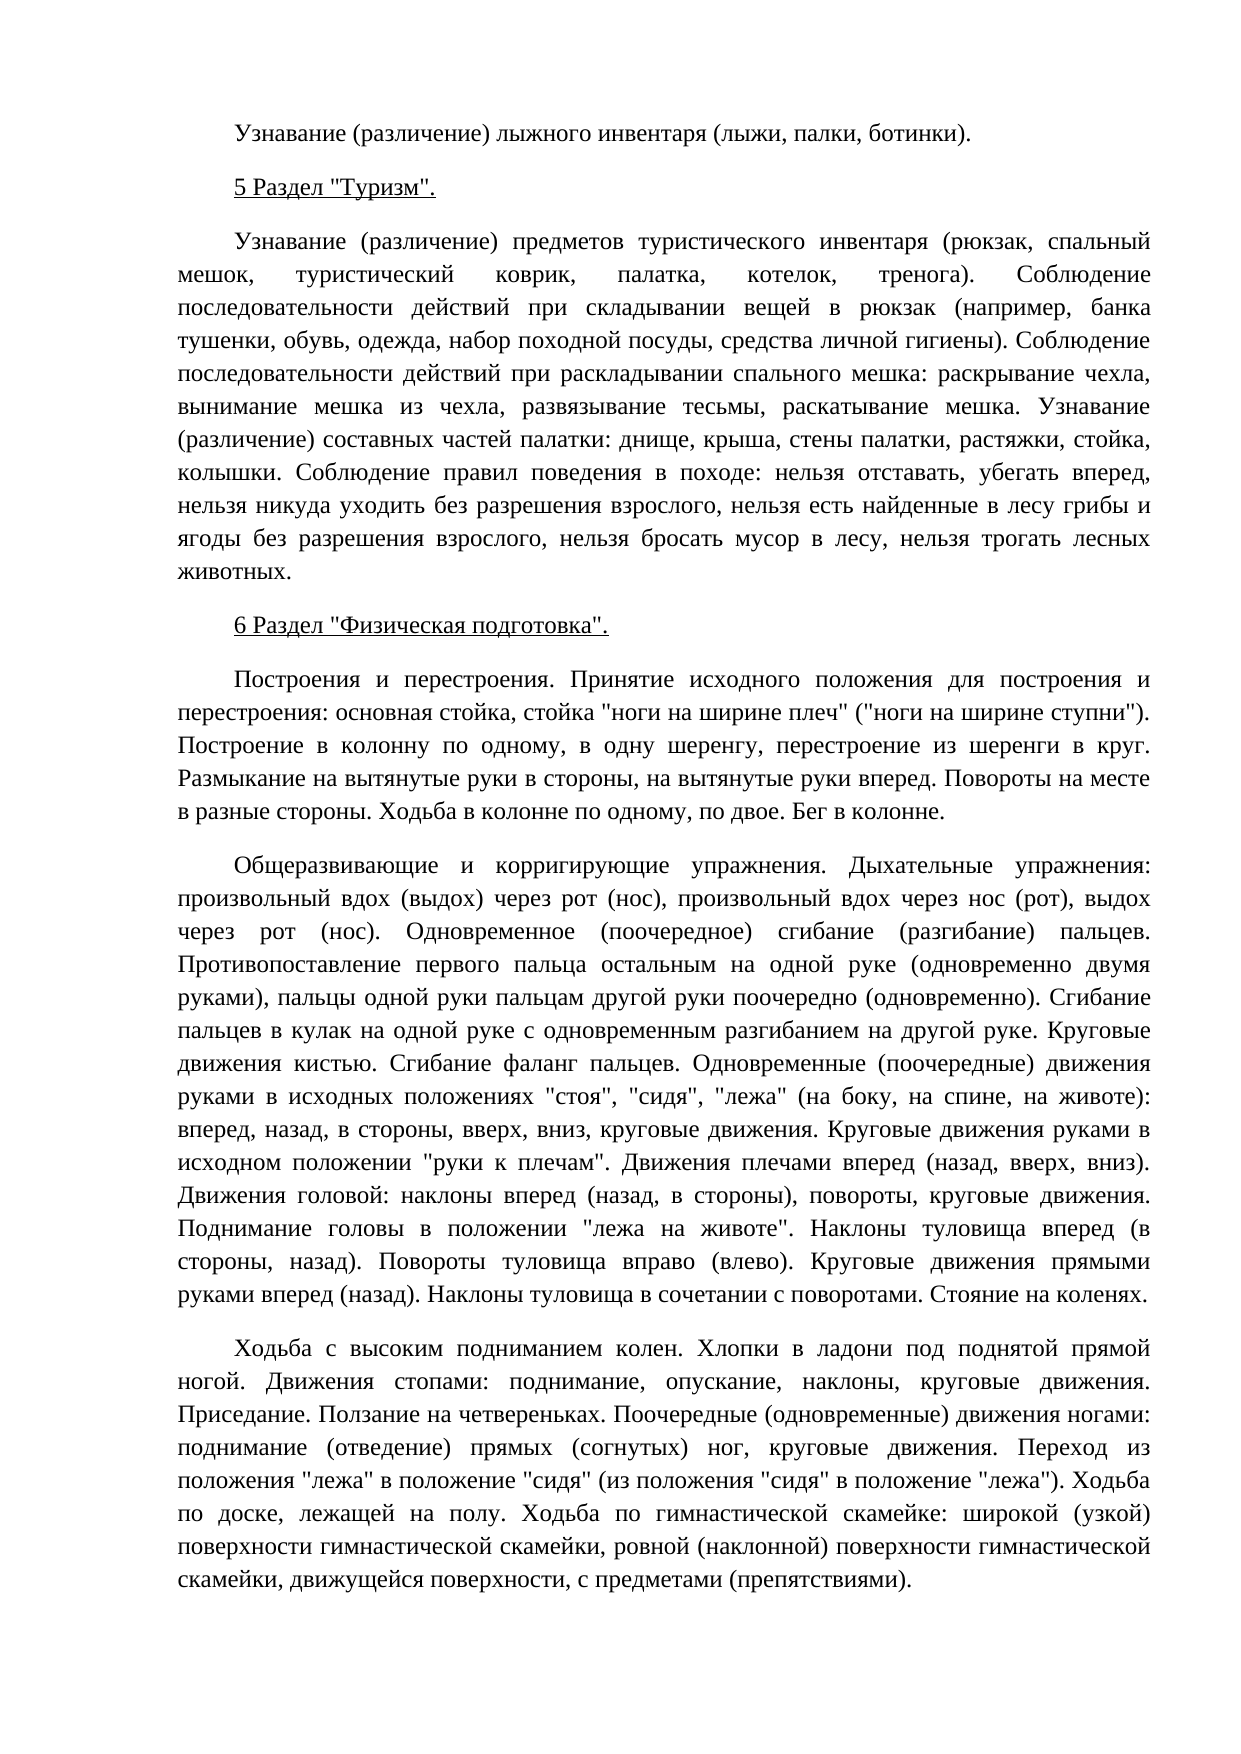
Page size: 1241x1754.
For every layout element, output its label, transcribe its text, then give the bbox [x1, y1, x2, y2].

text Ходьба с высоким подниманием колен. Хлопки в ладони под поднятой прямой ногой. Движения стопами: поднимание, опускание, наклоны, круговые движения. Приседание. Ползание на четвереньках. Поочередные (одновременные) движения ногами: поднимание (отведение) прямых (согнутых) ног, круговые движения. Переход из положения "лежа" в положение "сидя" (из положения "сидя" в положение "лежа"). Ходьба по доске, лежащей на полу. Ходьба по гимнастической скамейке: широкой (узкой) поверхности гимнастической скамейки, ровной (наклонной) поверхности гимнастической скамейки, движущейся поверхности, с предметами (препятствиями). [177, 1333, 1152, 1593]
text Узнавание (различение) предметов туристического инвентаря (рюкзак, спальный мешок, туристический коврик, палатка, котелок, тренога). Соблюдение последовательности действий при складывании вещей в рюкзак (например, банка тушенки, обувь, одежда, набор походной посуды, средства личной гигиены). Соблюдение последовательности действий при раскладывании спального мешка: раскрывание чехла, вынимание мешка из чехла, развязывание тесьмы, раскатывание мешка. Узнавание (различение) составных частей палатки: днище, крыша, стены палатки, растяжки, стойка, колышки. Соблюдение правил поведения в походе: нельзя отставать, убегать вперед, нельзя никуда уходить без разрешения взрослого, нельзя есть найденные в лесу грибы и ягоды без разрешения взрослого, нельзя бросать мусор в лесу, нельзя трогать лесных животных. [177, 226, 1152, 585]
text Общеразвивающие и корригирующие упражнения. Дыхательные упражнения: произвольный вдох (выдох) через рот (нос), произвольный вдох через нос (рот), выдох через рот (нос). Одновременное (поочередное) сгибание (разгибание) пальцев. Противопоставление первого пальца остальным на одной руке (одновременно двумя руками), пальцы одной руки пальцам другой руки поочередно (одновременно). Сгибание пальцев в кулак на одной руке с одновременным разгибанием на другой руке. Круговые движения кистью. Сгибание фаланг пальцев. Одновременные (поочередные) движения руками в исходных положениях "стоя", "сидя", "лежа" (на боку, на спине, на животе): вперед, назад, в стороны, вверх, вниз, круговые движения. Круговые движения руками в исходном положении "руки к плечам". Движения плечами вперед (назад, вверх, вниз). Движения головой: наклоны вперед (назад, в стороны), повороты, круговые движения. Поднимание головы в положении "лежа на животе". Наклоны туловища вперед (в стороны, назад). Повороты туловища вправо (влево). Круговые движения прямыми руками вперед (назад). Наклоны туловища в сочетании с поворотами. Стояние на коленях. [177, 850, 1152, 1308]
text 5 Раздел "Туризм". [177, 172, 1152, 201]
text Узнавание (различение) лыжного инвентаря (лыжи, палки, ботинки). [177, 118, 1152, 147]
text 6 Раздел "Физическая подготовка". [177, 610, 1152, 639]
text Построения и перестроения. Принятие исходного положения для построения и перестроения: основная стойка, стойка "ноги на ширине плеч" ("ноги на ширине ступни"). Построение в колонну по одному, в одну шеренгу, перестроение из шеренги в круг. Размыкание на вытянутые руки в стороны, на вытянутые руки вперед. Повороты на месте в разные стороны. Ходьба в колонне по одному, по двое. Бег в колонне. [177, 664, 1152, 824]
